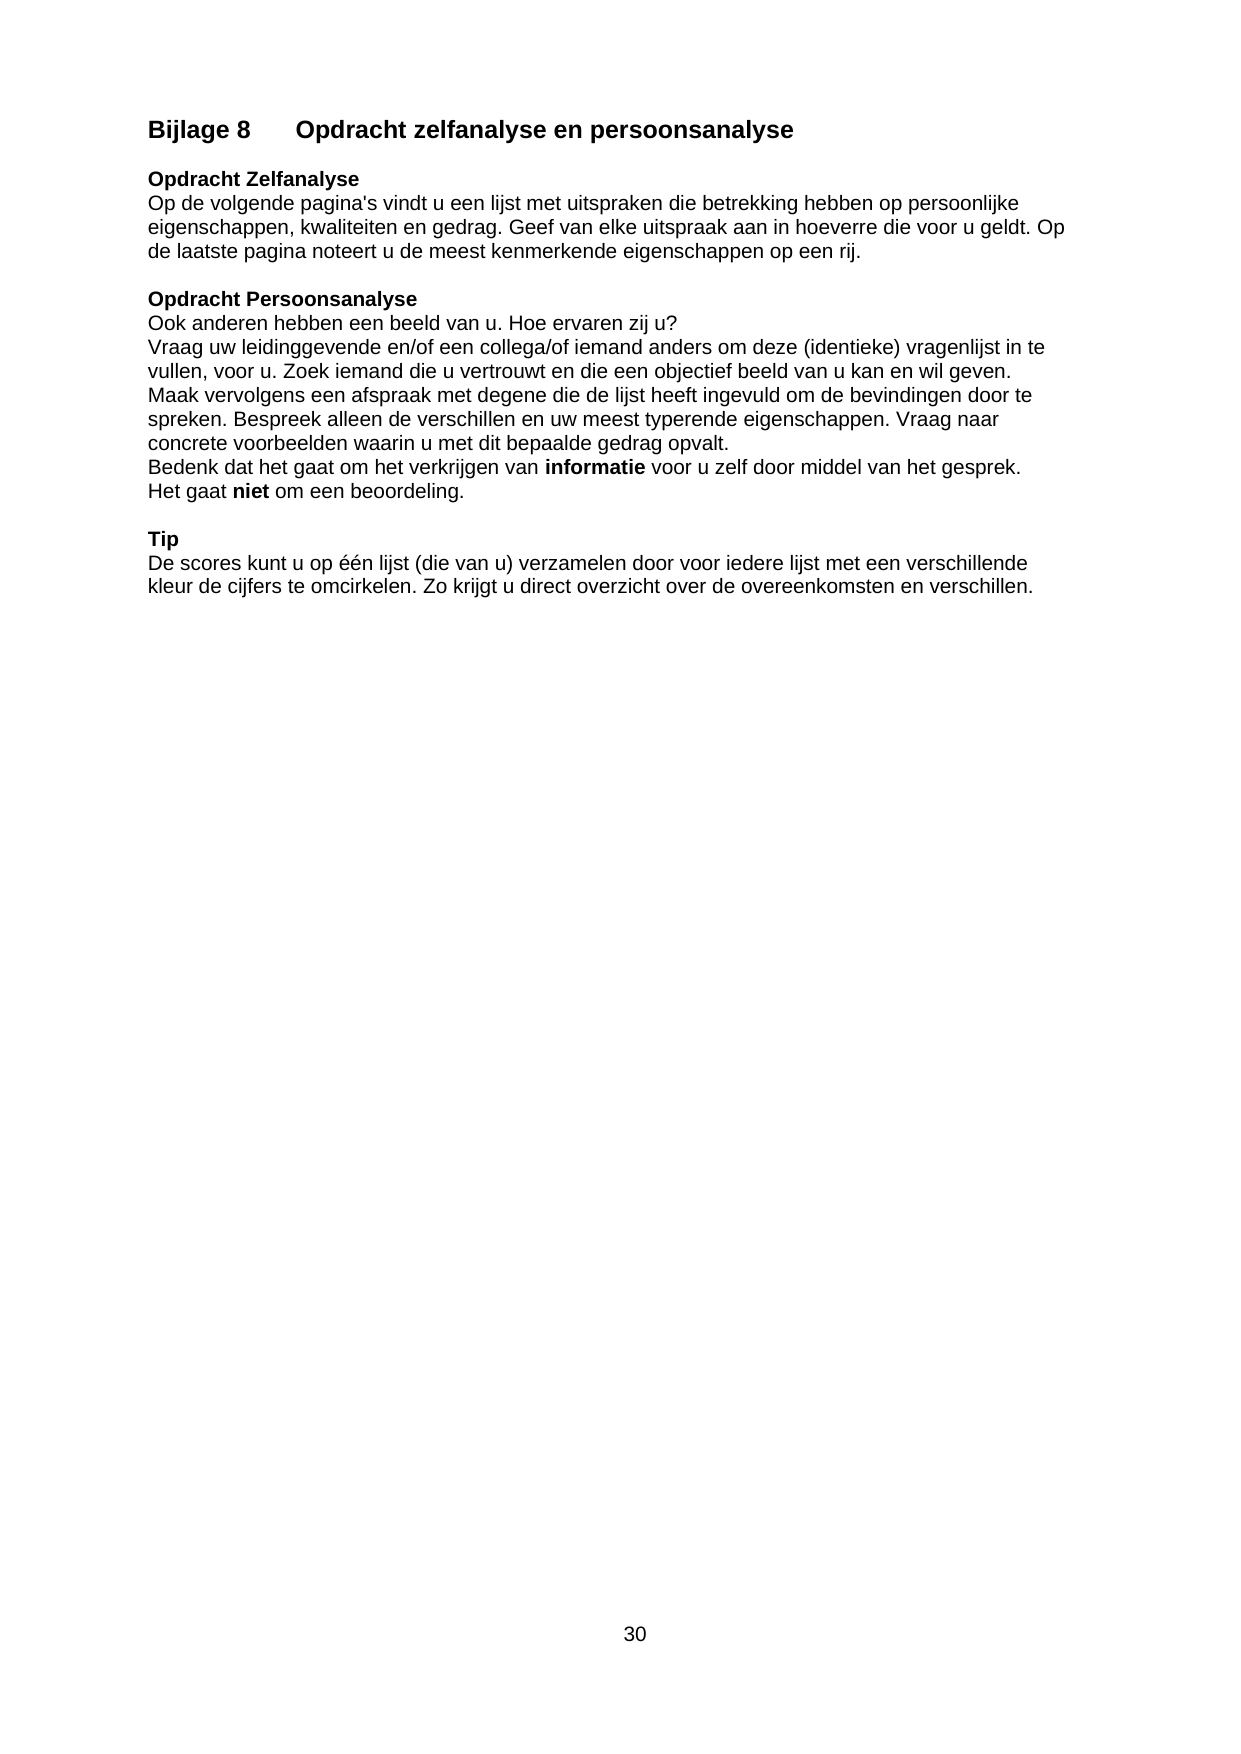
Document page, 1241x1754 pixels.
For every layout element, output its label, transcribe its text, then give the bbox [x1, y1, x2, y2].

text eigenschappen, kwaliteiten en gedrag. Geef van elke uitspraak aan in hoeverre die voor u geldt. Op [148, 215, 1122, 239]
text Bedenk dat het gaat om het verkrijgen van informatie voor u zelf door middel van het gesprek. [148, 454, 1122, 478]
text De scores kunt u op één lijst (die van u) verzamelen door voor iedere lijst met een verschillende [148, 550, 1122, 574]
text concrete voorbeelden waarin u met dit bepaalde gedrag opvalt. [148, 431, 1122, 454]
text Op de volgende pagina's vindt u een lijst met uitspraken die betrekking hebben op persoonlijke [148, 191, 1122, 215]
text kleur de cijfers te omcirkelen. Zo krijgt u direct overzicht over de overeenkomsten en verschillen. [148, 574, 1122, 598]
text Ook anderen hebben een beeld van u. Hoe ervaren zij u? [148, 311, 1122, 335]
text Bijlage 8 Opdracht zelfanalyse en persoonsanalyse [148, 118, 1122, 143]
text Tip [148, 526, 1122, 550]
text Vraag uw leidinggevende en/of een collega/of iemand anders om deze (identieke) vragenlijst in te [148, 335, 1122, 359]
text spreken. Bespreek alleen de verschillen en uw meest typerende eigenschappen. Vraag naar [148, 407, 1122, 431]
text Maak vervolgens een afspraak met degene die de lijst heeft ingevuld om de bevindingen door te [148, 383, 1122, 407]
text Opdracht Persoonsanalyse [148, 287, 1122, 311]
text vullen, voor u. Zoek iemand die u vertrouwt en die een objectief beeld van u kan en wil geven. [148, 359, 1122, 383]
text de laatste pagina noteert u de meest kenmerkende eigenschappen op een rij. [148, 239, 1122, 263]
text Opdracht Zelfanalyse [148, 167, 1122, 191]
text Het gaat niet om een beoordeling. [148, 478, 1122, 502]
